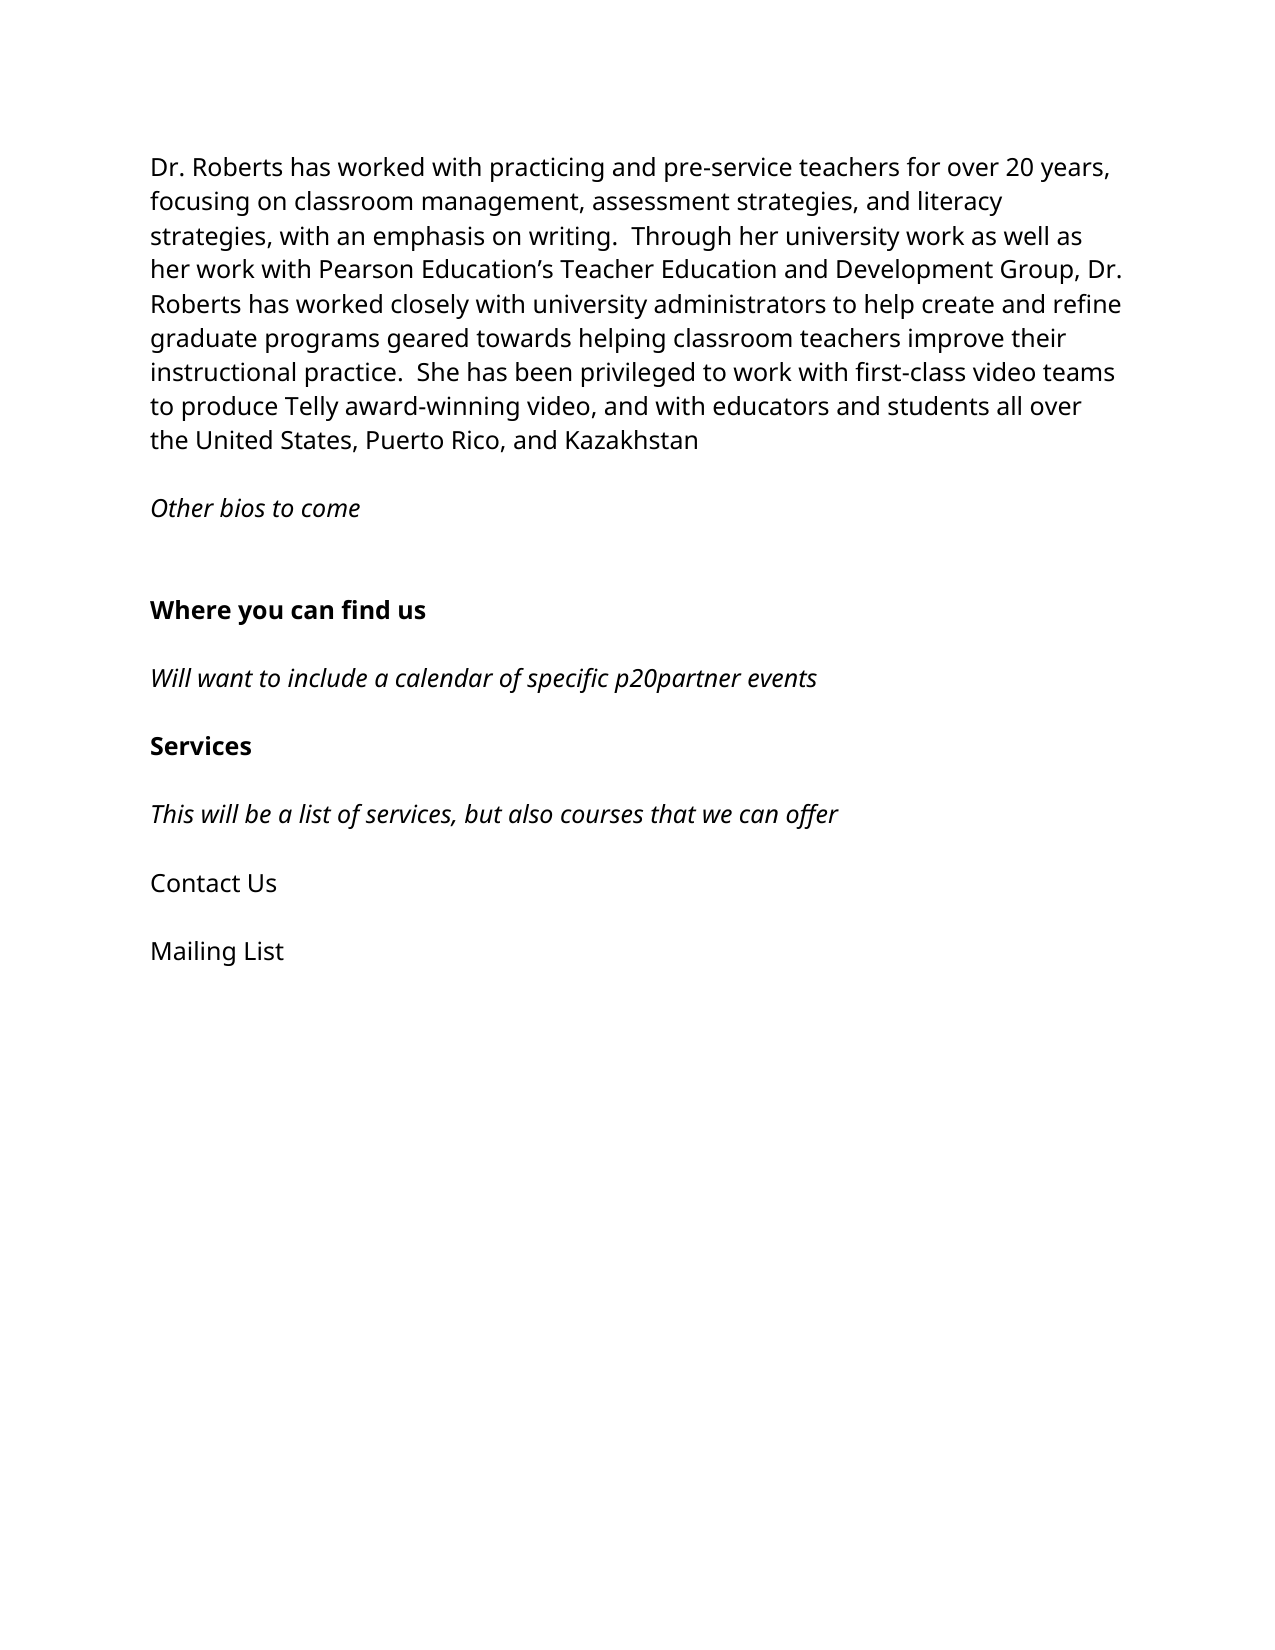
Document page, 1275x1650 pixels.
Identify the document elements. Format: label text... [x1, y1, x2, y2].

text This will be a list of services, but also courses that we can offer [150, 797, 1125, 831]
text Services [150, 729, 1125, 763]
text Contact Us [150, 865, 1125, 899]
text Where you can find us [150, 593, 1125, 627]
text Other bios to come [150, 491, 1125, 525]
text Mailing List [150, 933, 1125, 967]
text Will want to include a calendar of specific p20partner events [150, 661, 1125, 695]
text Dr. Roberts has worked with practicing and pre-service teachers for over 20 years, focusing on classroom management, assessment strategies, and literacy strategies, with an emphasis on writing. Through her university work as well as her work with Pearson Education’s Teacher Education and Development Group, Dr. Roberts has worked closely with university administrators to help create and refine graduate programs geared towards helping classroom teachers improve their instructional practice. She has been privileged to work with first-class video teams to produce Telly award-winning video, and with educators and students all over the United States, Puerto Rico, and Kazakhstan [150, 150, 1125, 457]
